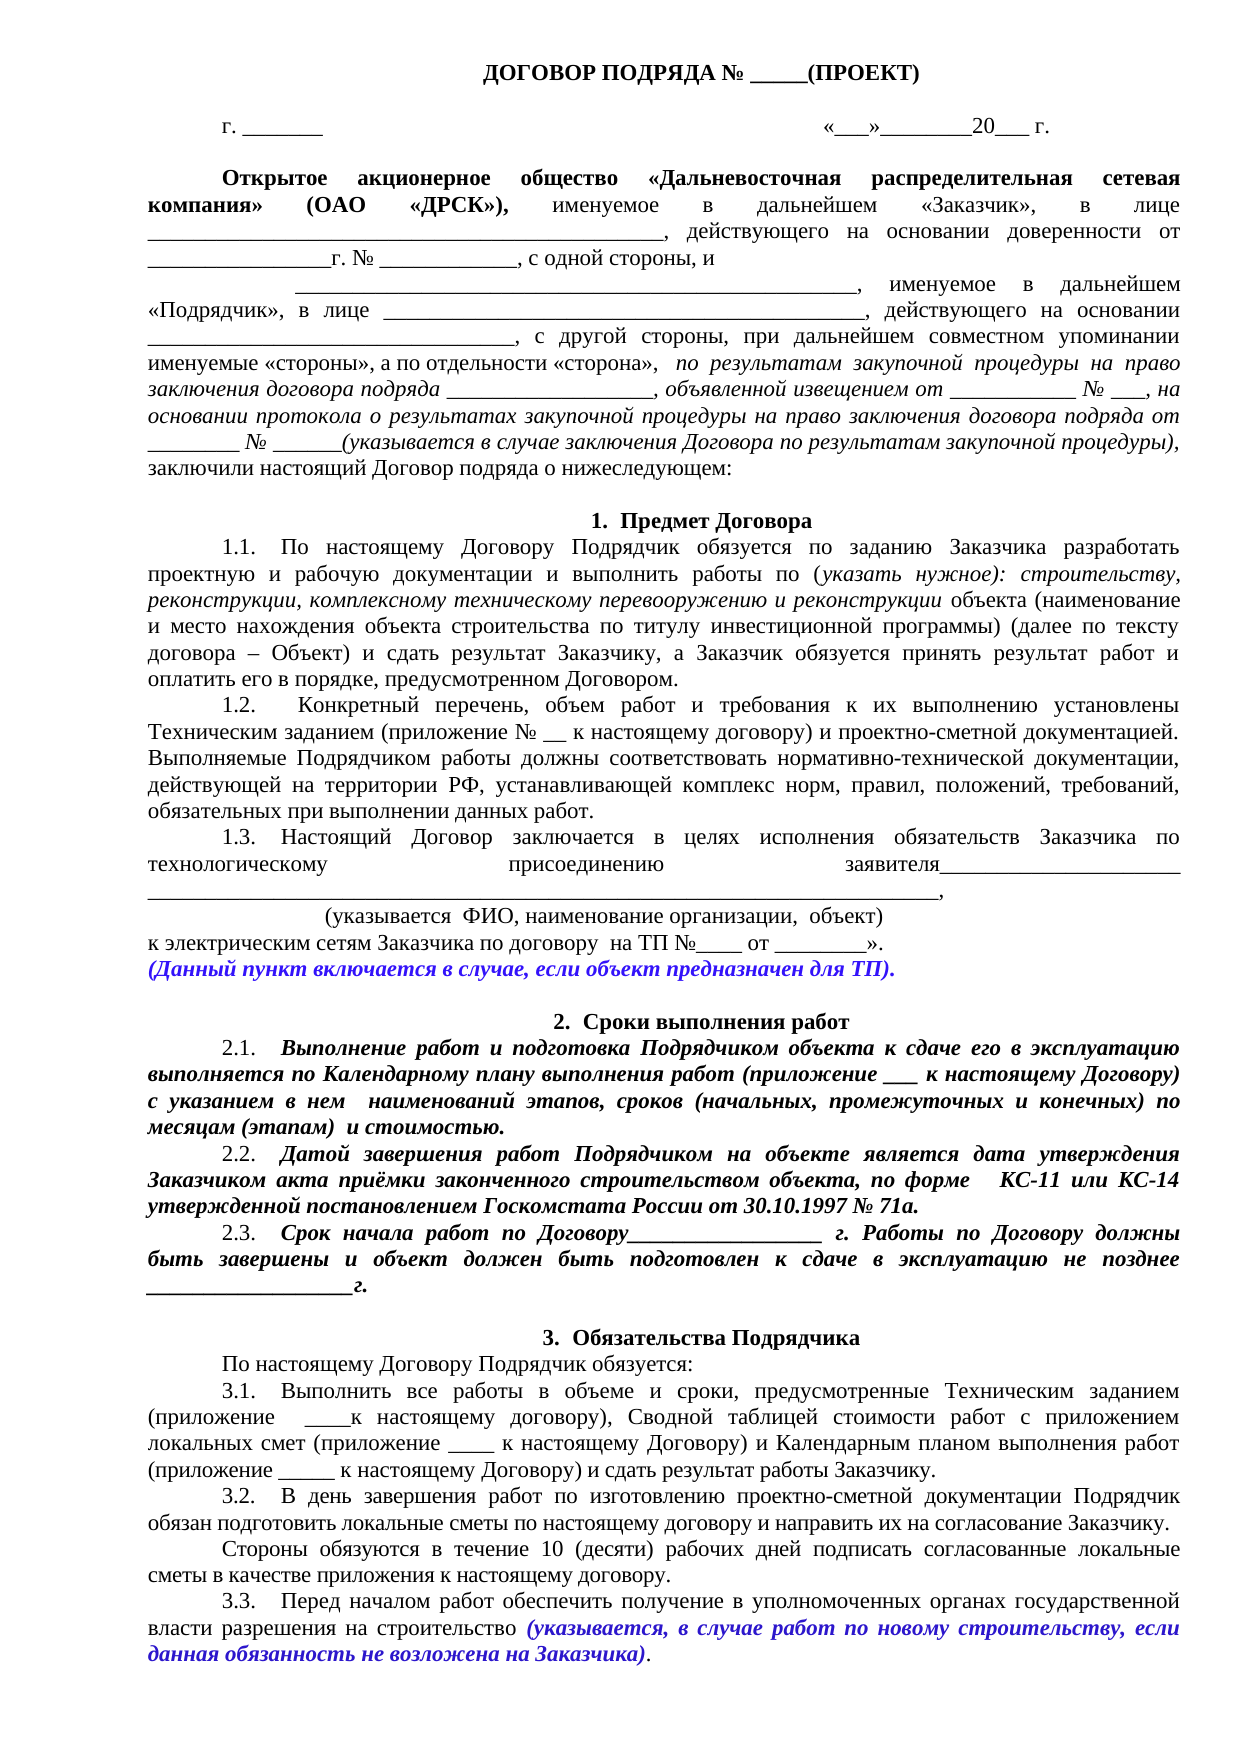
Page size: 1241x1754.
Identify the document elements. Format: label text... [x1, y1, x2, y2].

list Сроки выполнения работ [148, 1008, 1181, 1034]
list Выполнить все работы в объеме и сроки, предусмотренные Техническим заданием (приложение ____к настоящему договору), Сводной таблицей стоимости работ с приложением локальных смет (приложение ____ к настоящему Договору) и Календарным планом выполнения работ (приложение _____ к настоящему Договору) и сдать результат работы Заказчику. [148, 1377, 1181, 1482]
text к электрическим сетям Заказчика по договору на ТП №____ от ________». [148, 929, 1181, 955]
text _________________________________________________, именуемое в дальнейшем «Подрядчик», в лице __________________________________________, действующего на основании ________________________________, с другой стороны, при дальнейшем совместном упоминании именуемые «стороны», а по отдельности «сторона», по результатам закупочной процедуры на право заключения договора подряда __________________, объявленной извещением от ___________ № ___, на основании протокола о результатах закупочной процедуры на право заключения договора подряда от ________ № ______(указывается в случае заключения Договора по результатам закупочной процедуры), заключили настоящий Договор подряда о нижеследующем: [148, 270, 1181, 481]
list Выполнение работ и подготовка Подрядчиком объекта к сдаче его в эксплуатацию выполняется по Календарному плану выполнения работ (приложение ___ к настоящему Договору) с указанием в нем наименований этапов, сроков (начальных, промежуточных и конечных) по месяцам (этапам) и стоимостью. [148, 1034, 1181, 1139]
text ДОГОВОР ПОДРЯДА № _____(ПРОЕКТ) [148, 59, 1181, 85]
list Датой завершения работ Подрядчиком на объекте является дата утверждения Заказчиком акта приёмки законченного строительством объекта, по форме КС-11 или КС-14 утвержденной постановлением Госкомстата России от 30.10.1997 № 71а. [148, 1139, 1181, 1219]
text Стороны обязуются в течение 10 (десяти) рабочих дней подписать согласованные локальные сметы в качестве приложения к настоящему договору. [148, 1535, 1181, 1588]
text (Данный пункт включается в случае, если объект предназначен для ТП). [148, 955, 1181, 981]
list Перед началом работ обеспечить получение в уполномоченных органах государственной власти разрешения на строительство (указывается, в случае работ по новому строительству, если данная обязанность не возложена на Заказчика). [148, 1588, 1181, 1667]
list В день завершения работ по изготовлению проектно-сметной документации Подрядчик обязан подготовить локальные сметы по настоящему договору и направить их на согласование Заказчику. [148, 1482, 1181, 1535]
text Открытое акционерное общество «Дальневосточная распределительная сетевая компания» (ОАО «ДРСК»), именуемое в дальнейшем «Заказчик», в лице _____________________________________________, действующего на основании доверенности от ________________г. № ____________, с одной стороны, и [148, 164, 1181, 270]
text (указывается ФИО, наименование организации, объект) [148, 902, 1181, 929]
text г. _______ «___»________20___ г. [148, 112, 1181, 138]
list Настоящий Договор заключается в целях исполнения обязательств Заказчика по технологическому присоединению заявителя_____________________ _____________________________________________________________________, [148, 823, 1181, 902]
list Срок начала работ по Договору_________________ г. Работы по Договору должны быть завершены и объект должен быть подготовлен к сдаче в эксплуатацию не позднее __________________г. [148, 1219, 1181, 1298]
text По настоящему Договору Подрядчик обязуется: [148, 1350, 1181, 1377]
list Предмет Договора [148, 507, 1181, 533]
list Конкретный перечень, объем работ и требования к их выполнению установлены Техническим заданием (приложение № __ к настоящему договору) и проектно-сметной документацией. Выполняемые Подрядчиком работы должны соответствовать нормативно-технической документации, действующей на территории РФ, устанавливающей комплекс норм, правил, положений, требований, обязательных при выполнении данных работ. [148, 692, 1181, 823]
list По настоящему Договору Подрядчик обязуется по заданию Заказчика разработать проектную и рабочую документации и выполнить работы по (указать нужное): строительству, реконструкции, комплексному техническому перевооружению и реконструкции объекта (наименование и место нахождения объекта строительства по титулу инвестиционной программы) (далее по тексту договора – Объект) и сдать результат Заказчику, а Заказчик обязуется принять результат работ и оплатить его в порядке, предусмотренном Договором. [148, 533, 1181, 692]
list Обязательства Подрядчика [148, 1324, 1181, 1350]
